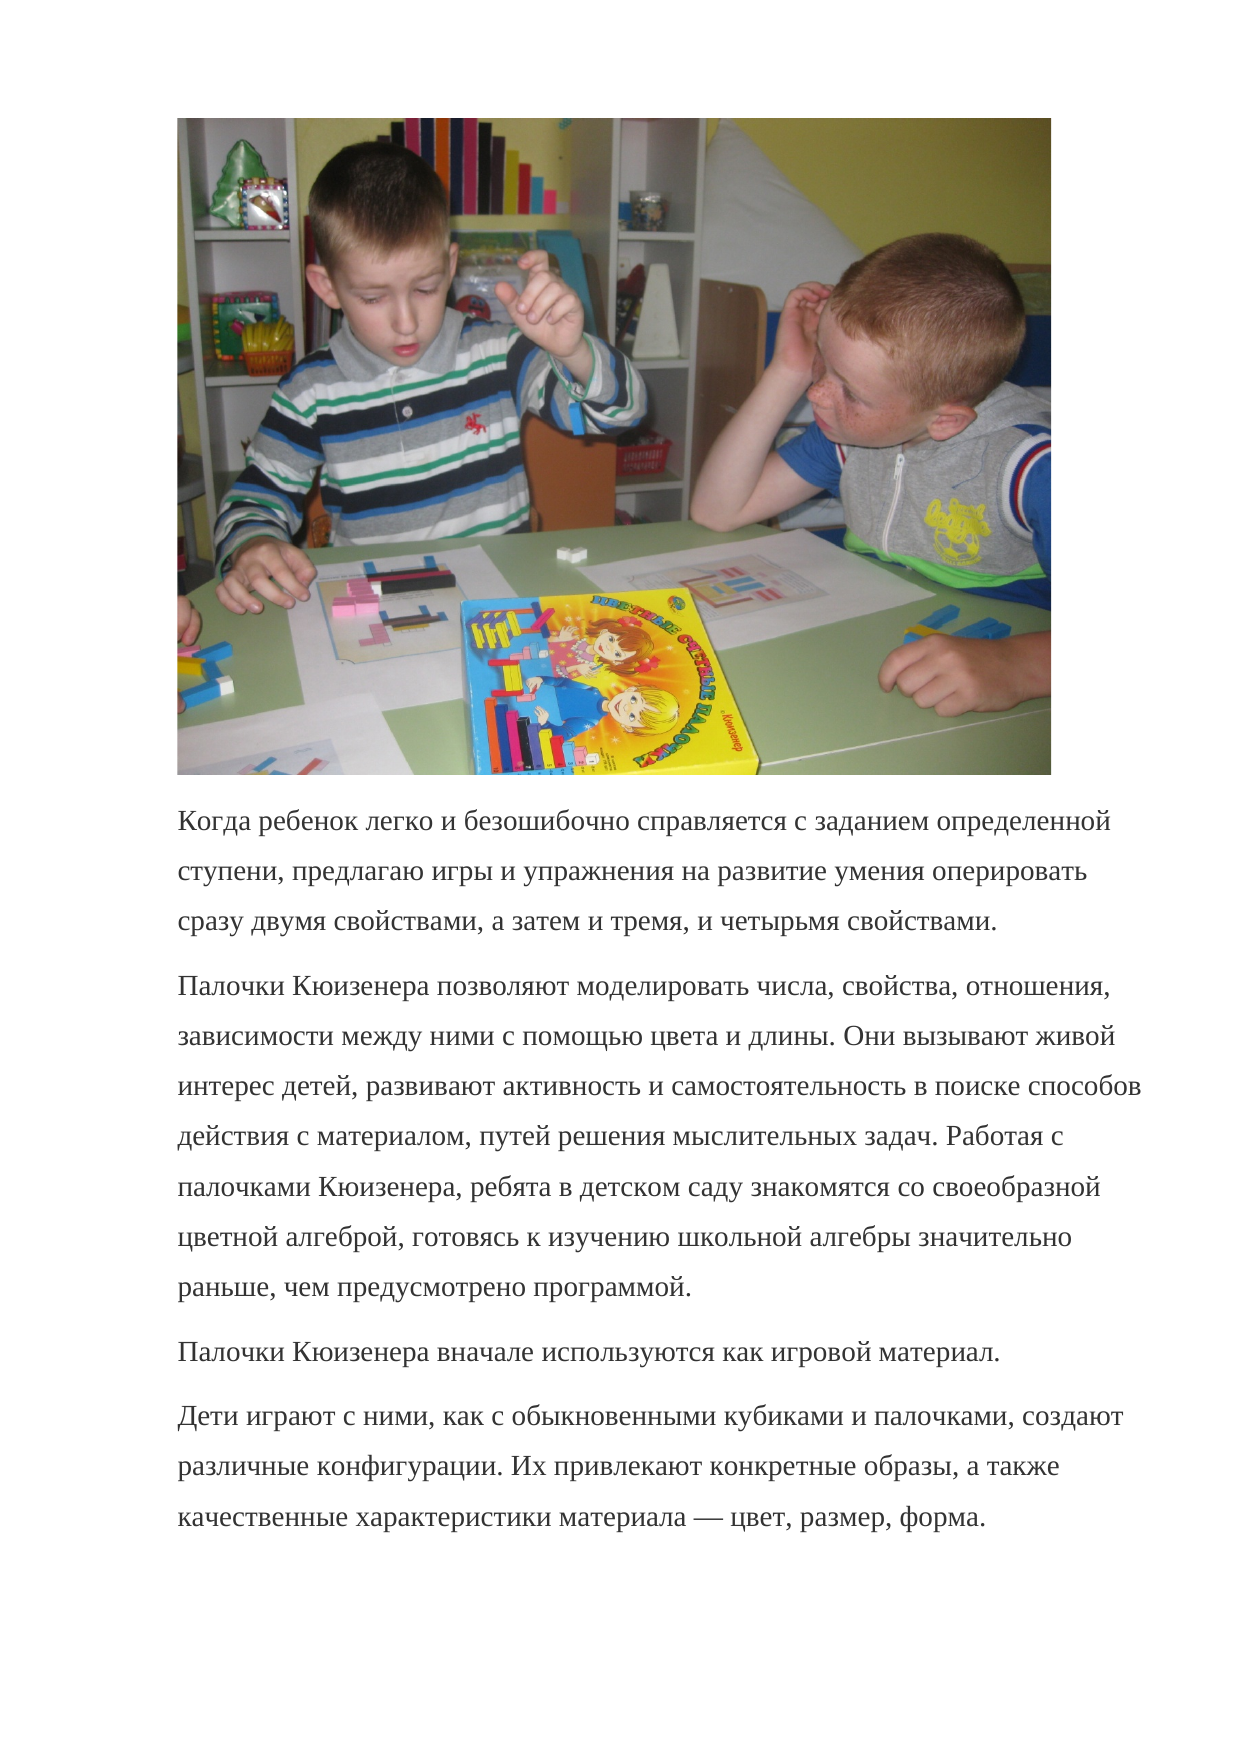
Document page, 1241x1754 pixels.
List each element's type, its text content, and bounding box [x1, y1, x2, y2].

text Палочки Кюизенера позволяют моделировать числа, свойства, отношения, зависимости между ними с помощью цвета и длины. Они вызывают живой интерес детей, развивают активность и самостоятельность в поиске способов действия с материалом, путей решения мыслительных задач. Работая с палочками Кюизенера, ребята в детском саду знакомятся со своеобразной цветной алгеброй, готовясь к изучению школьной алгебры значительно раньше, чем предусмотрено программой. [177, 968, 1152, 1303]
text Палочки Кюизенера вначале используются как игровой материал. [177, 1334, 1152, 1367]
text Дети играют с ними, как с обыкновенными кубиками и палочками, создают различные конфигурации. Их привлекают конкретные образы, а также качественные характеристики материала — цвет, размер, форма. [177, 1398, 1152, 1532]
text Когда ребенок легко и безошибочно справляется с заданием определенной ступени, предлагаю игры и упражнения на развитие умения оперировать сразу двумя свойствами, а затем и тремя, и четырьмя свойствами. [177, 803, 1152, 937]
picture [177, 118, 1052, 775]
